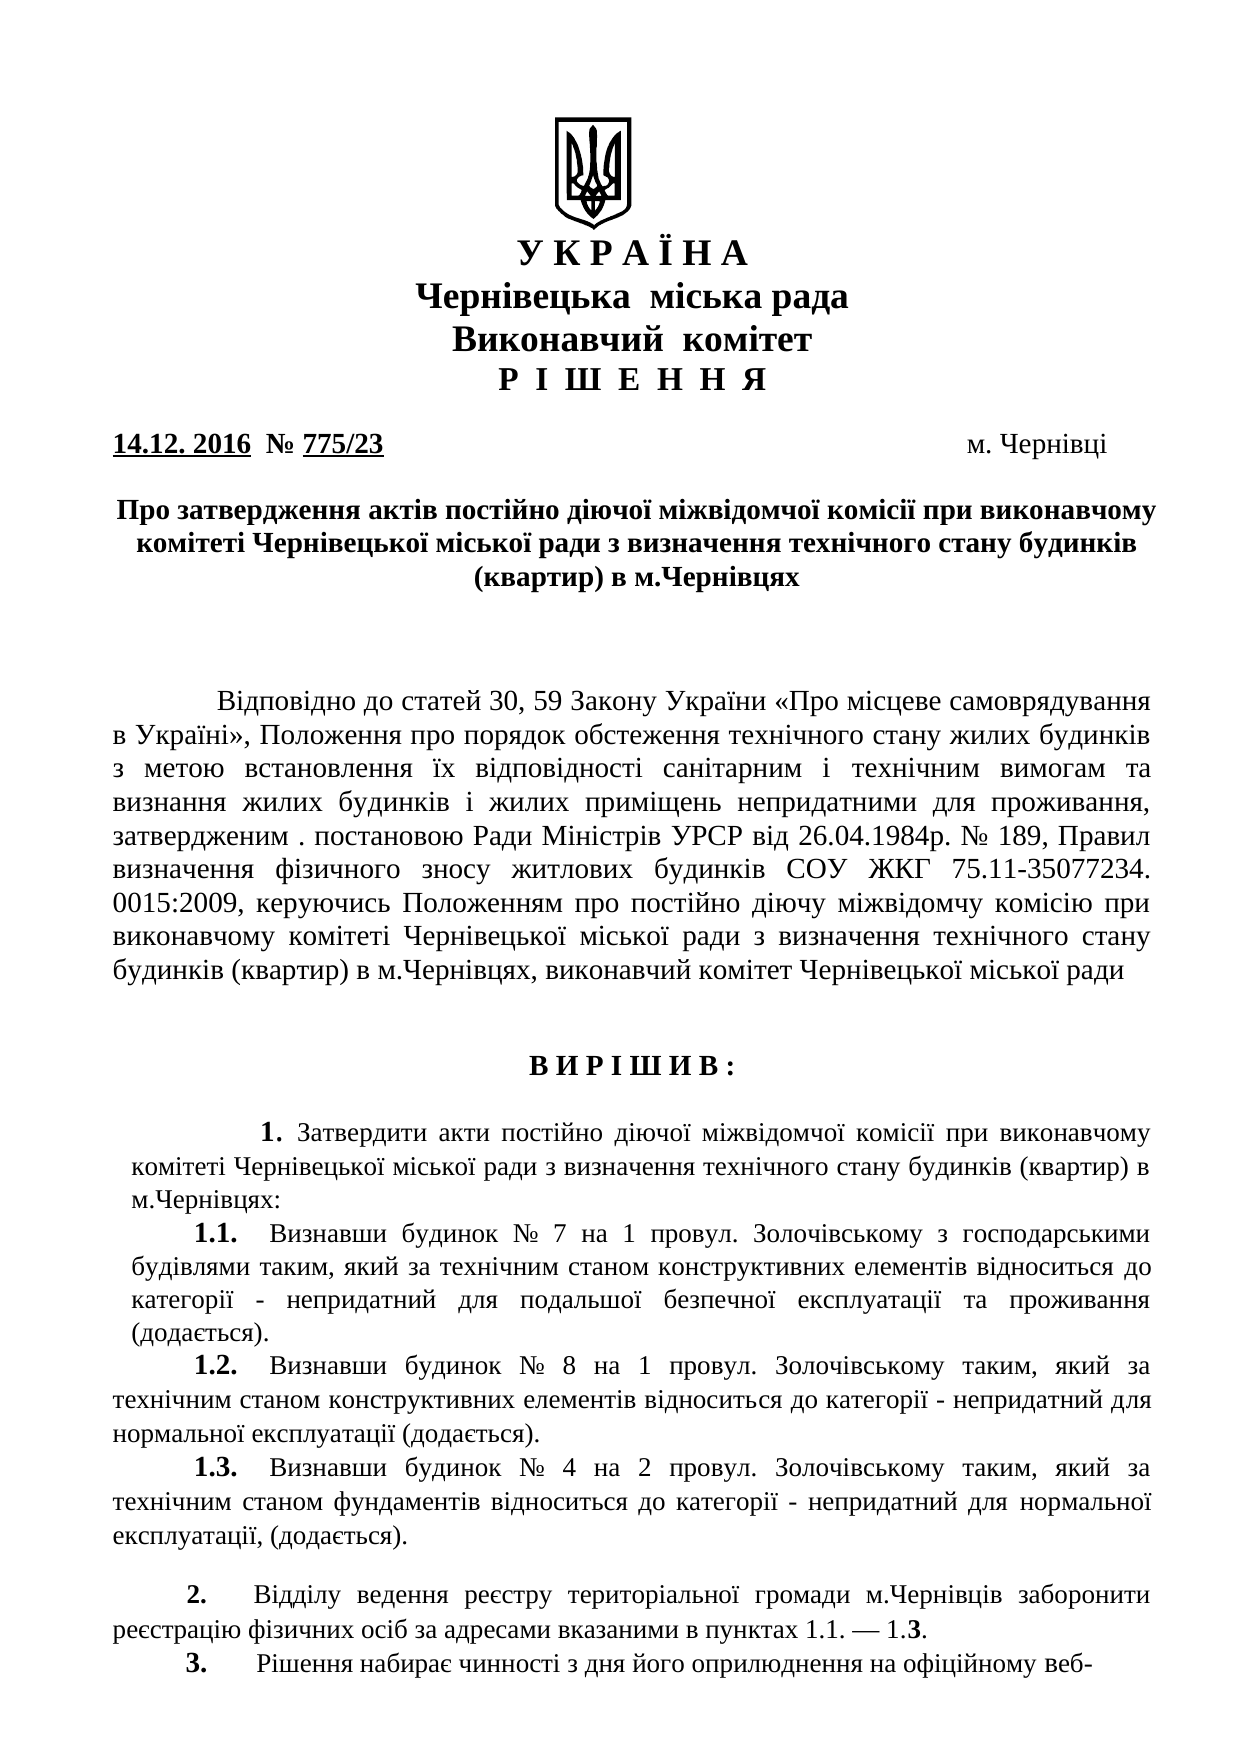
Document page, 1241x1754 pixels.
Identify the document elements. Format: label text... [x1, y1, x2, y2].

subtitle Р І Ш Е Н Н Я [112, 359, 1152, 398]
text 2. Відділу ведення реєстру територіальної громади м.Чернівців заборонити реєстрацію фізичних осіб за адресами вказаними в пунктах 1.1. — 1.3. [112, 1576, 1152, 1645]
subtitle Виконавчий комітет [112, 316, 1152, 359]
text Відповідно до статей 30, 59 Закону України «Про місцеве самоврядування в Україні», Положення про порядок обстеження технічного стану жилих будинків з метою встановлення їх відповідності санітарним і технічним вимогам та визнання жилих будинків і жилих приміщень непридатними для проживання, затвердженим . постановою Ради Міністрів УРСР від 26.04.1984р. № 189, Правил визначення фізичного зносу житлових будинків СОУ ЖКГ 75.11-35077234. 0015:2009, керуючись Положенням про постійно діючу міжвідомчу комісію при виконавчому комітеті Чернівецької міської ради з визначення технічного стану будинків (квартир) в м.Чернівцях, виконавчий комітет Чернівецької міської ради [112, 684, 1152, 986]
text Чернівецька міська рада [112, 273, 1152, 316]
text В И Р І Ш И В : [112, 1048, 1152, 1081]
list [112, 1645, 1152, 1679]
text (квартир) в м.Чернівцях [112, 559, 1161, 593]
list Визнавши будинок № 8 на 1 провул. Золочівському таким, який за технічним станом конструктивних елементів відноситься до категорії - непридатний для нормальної експлуатації (додається). [112, 1348, 1152, 1449]
list Визнавши будинок № 7 на 1 провул. Золочівському з господарськими будівлями таким, який за технічним станом конструктивних елементів відноситься до категорії - непридатний для подальшої безпечної експлуатації та проживання (додається). [131, 1216, 1152, 1348]
text 1. Затвердити акти постійно діючої міжвідомчої комісії при виконавчому комітеті Чернівецької міської ради з визначення технічного стану будинків (квартир) в м.Чернівцях: [131, 1115, 1152, 1216]
text 14.12. 2016 № 775/23 м. Чернівці [112, 426, 1152, 460]
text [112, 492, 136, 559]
text У К Р А Ї Н А [112, 230, 1152, 273]
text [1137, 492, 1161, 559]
list Визнавши будинок № 4 на 2 провул. Золочівському таким, який за технічним станом фундаментів відноситься до категорії - непридатний для нормальної експлуатації, (додається). [112, 1449, 1152, 1551]
